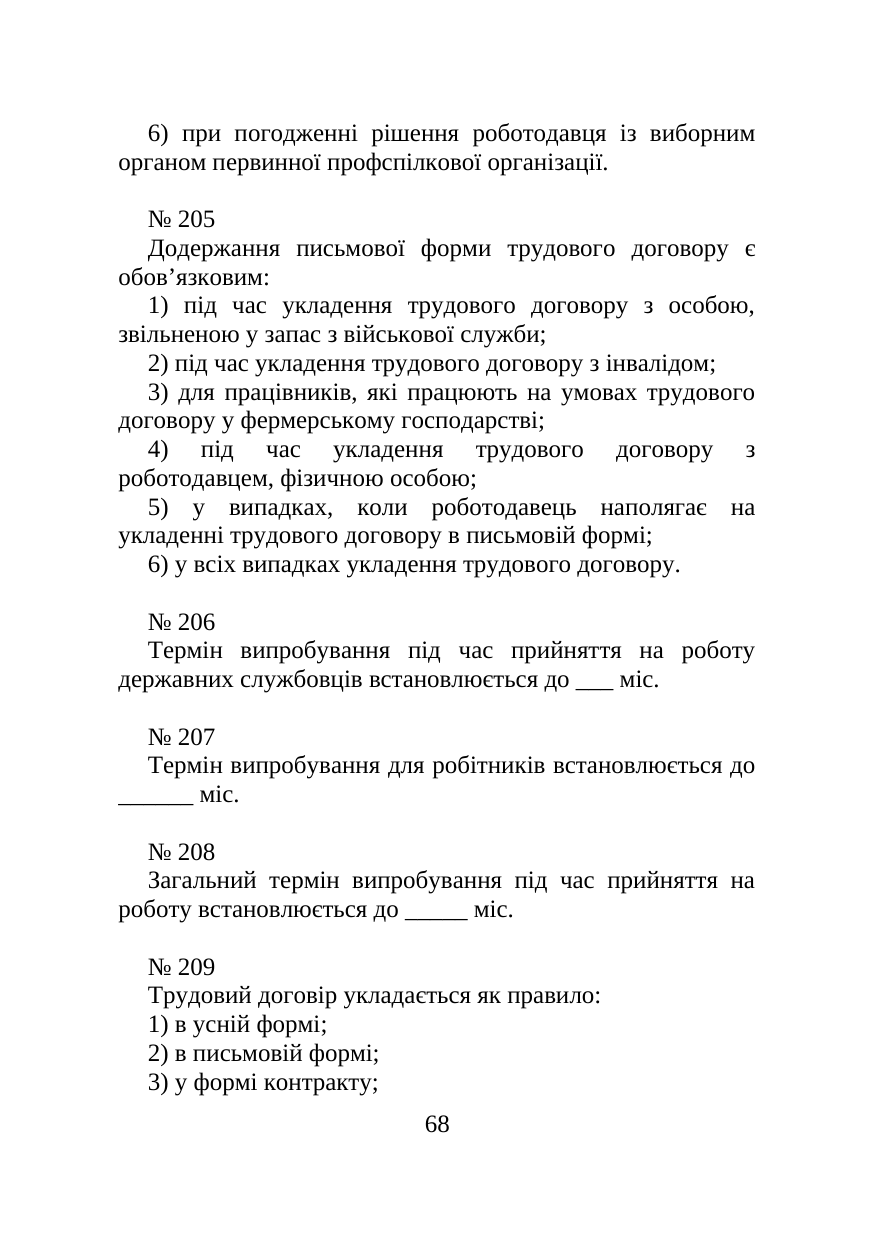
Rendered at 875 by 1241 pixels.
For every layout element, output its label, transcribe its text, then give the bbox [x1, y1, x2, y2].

text Загальний термін випробування під час прийняття на роботу встановлюється до _____ міс. [118, 866, 756, 923]
text 6) при погодженні рішення роботодавця із виборним органом первинної профспілкової організації. [118, 118, 756, 176]
text № 206 [118, 607, 756, 636]
text № 208 [118, 837, 756, 866]
text Додержання письмової форми трудового договору є обов’язковим: [118, 233, 756, 291]
text 4) під час укладення трудового договору з роботодавцем, фізичною особою; [118, 434, 756, 492]
text 2) в письмовій формі; [118, 1038, 756, 1067]
text 1) під час укладення трудового договору з особою, звільненою у запас з військової служби; [118, 291, 756, 348]
text № 205 [118, 204, 756, 233]
text Термін випробування для робітників встановлюється до ______ міс. [118, 751, 756, 808]
text Термін випробування під час прийняття на роботу державних службовців встановлюється до ___ міс. [118, 636, 756, 693]
text 5) у випадках, коли роботодавець наполягає на укладенні трудового договору в письмовій формі; [118, 492, 756, 549]
text 3) для працівників, які працюють на умовах трудового договору у фермерському господарстві; [118, 377, 756, 434]
text 1) в усній формі; [118, 1009, 756, 1038]
text № 209 [118, 952, 756, 981]
text № 207 [118, 722, 756, 751]
text 2) під час укладення трудового договору з інвалідом; [118, 348, 756, 377]
text 3) у формі контракту; [118, 1067, 756, 1096]
text Трудовий договір укладається як правило: [118, 981, 756, 1009]
text 6) у всіх випадках укладення трудового договору. [118, 549, 756, 578]
